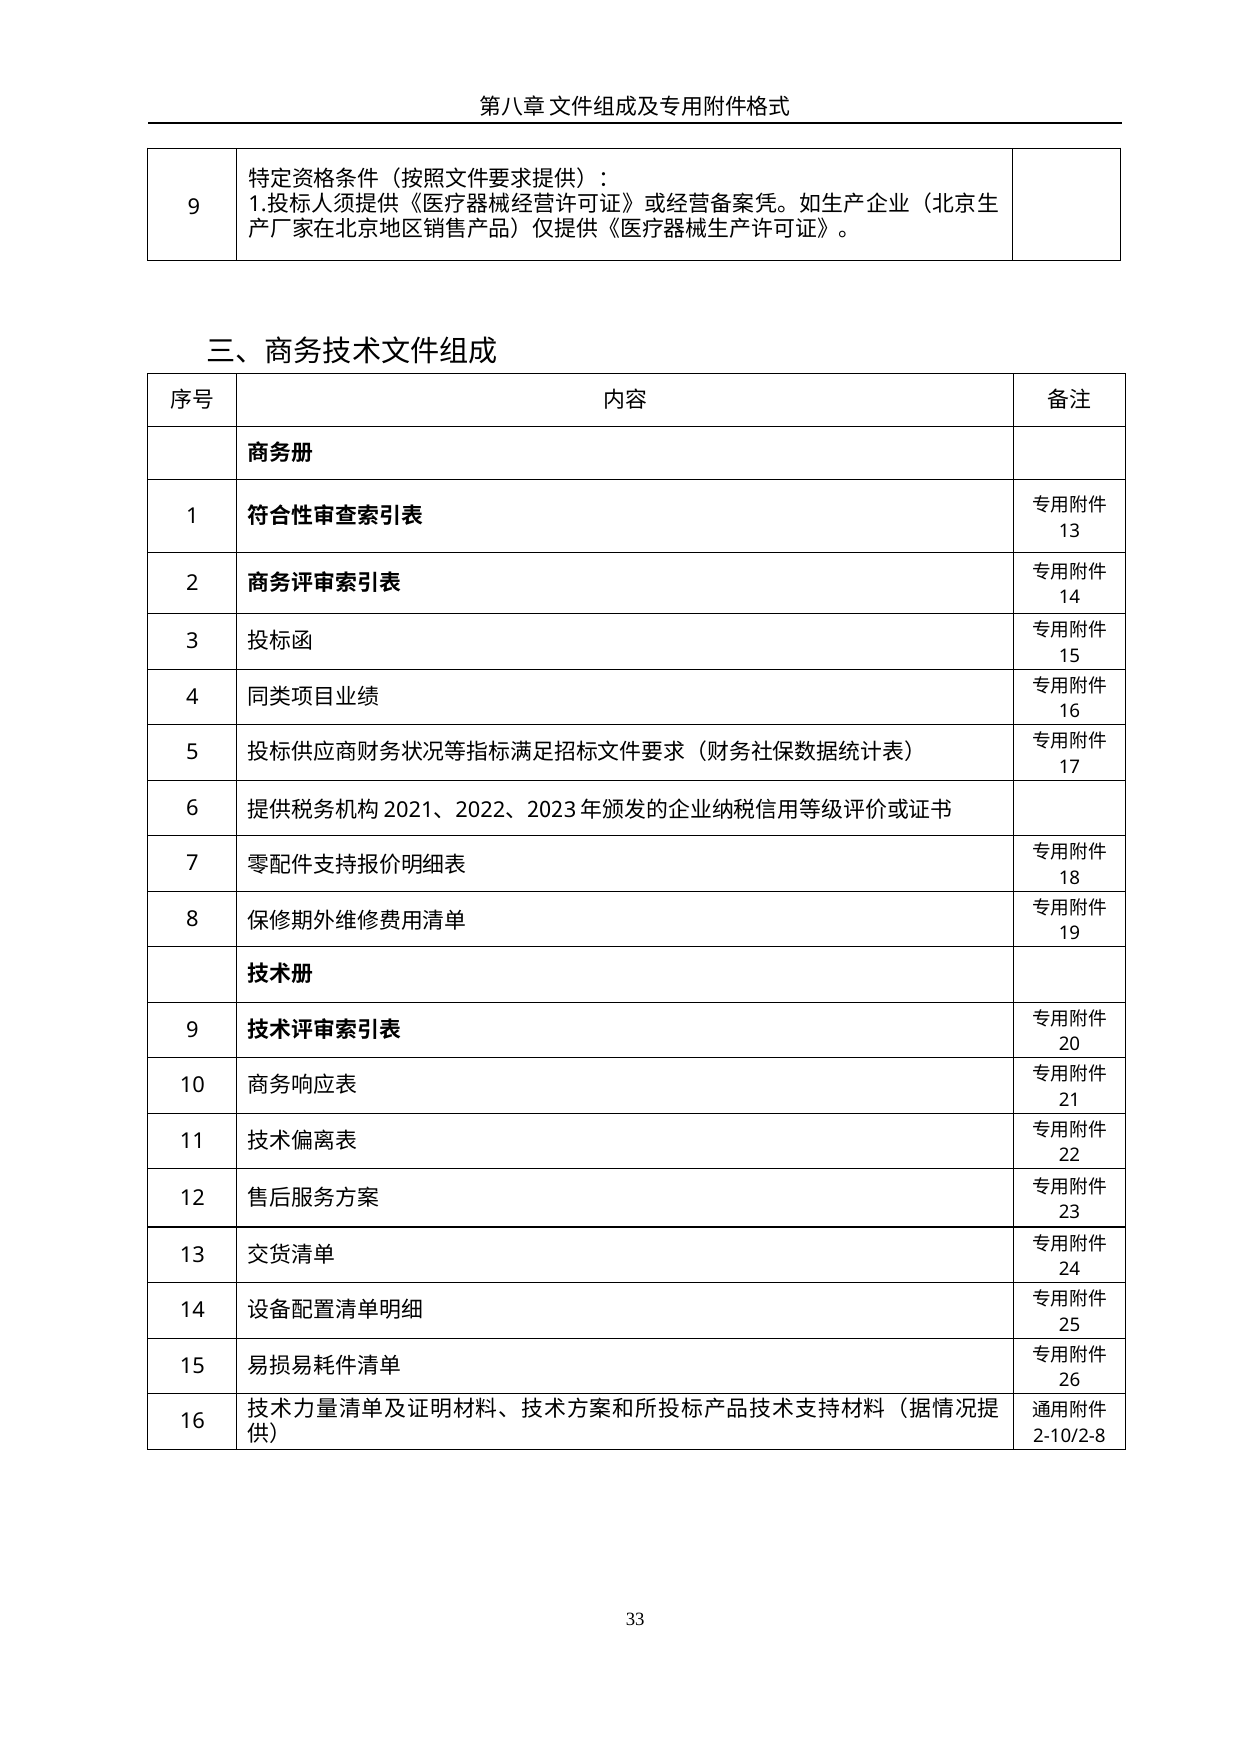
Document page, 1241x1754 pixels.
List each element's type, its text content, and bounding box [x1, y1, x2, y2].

table_cell 专用附件24 [1014, 1228, 1125, 1282]
table_cell 专用附件23 [1014, 1169, 1125, 1226]
table_cell 技术册 [237, 947, 1013, 1002]
table_cell 6 [148, 781, 236, 835]
table_cell 专用附件15 [1014, 614, 1125, 668]
table_cell 专用附件19 [1014, 892, 1125, 946]
table_cell 5 [148, 725, 236, 779]
table_cell 7 [148, 836, 236, 891]
table_cell 15 [148, 1339, 236, 1393]
table_cell 设备配置清单明细 [237, 1283, 1013, 1337]
table_cell [1014, 947, 1125, 1002]
table_cell 专用附件13 [1014, 480, 1125, 552]
table_cell 技术评审索引表 [237, 1003, 1013, 1057]
table_cell 3 [148, 614, 236, 668]
table_cell 8 [148, 892, 236, 946]
table_cell 技术偏离表 [237, 1114, 1013, 1168]
table_header 序号 [148, 374, 236, 426]
table_cell 专用附件18 [1014, 836, 1125, 891]
table_cell 商务响应表 [237, 1058, 1013, 1113]
table_cell 符合性审查索引表 [237, 480, 1013, 552]
table_cell 同类项目业绩 [237, 670, 1013, 724]
table_cell 专用附件22 [1014, 1114, 1125, 1168]
table_cell 专用附件17 [1014, 725, 1125, 779]
table_cell 4 [148, 670, 236, 724]
table_cell [1014, 781, 1125, 835]
table_cell 专用附件26 [1014, 1339, 1125, 1393]
table_header 内容 [237, 374, 1013, 426]
table_cell 专用附件16 [1014, 670, 1125, 724]
table_cell 保修期外维修费用清单 [237, 892, 1013, 946]
table_cell 16 [148, 1394, 236, 1448]
table_cell 14 [148, 1283, 236, 1337]
table_cell 投标供应商财务状况等指标满足招标文件要求（财务社保数据统计表） [237, 725, 1013, 779]
table_cell 9 [148, 1003, 236, 1057]
table_cell 12 [148, 1169, 236, 1226]
table_cell [1013, 149, 1120, 259]
table_cell 商务评审索引表 [237, 553, 1013, 613]
table_cell 专用附件21 [1014, 1058, 1125, 1113]
table_cell 13 [148, 1228, 236, 1282]
table_cell 提供税务机构2021、2022、2023年颁发的企业纳税信用等级评价或证书 [237, 781, 1013, 835]
text 三、商务技术文件组成 [148, 317, 1122, 373]
table_cell 易损易耗件清单 [237, 1339, 1013, 1393]
table_cell 交货清单 [237, 1228, 1013, 1282]
table_cell [148, 427, 236, 479]
table_cell 商务册 [237, 427, 1013, 479]
table_cell 1 [148, 480, 236, 552]
table_cell 2 [148, 553, 236, 613]
table_cell 投标函 [237, 614, 1013, 668]
table_cell 专用附件25 [1014, 1283, 1125, 1337]
table_cell 零配件支持报价明细表 [237, 836, 1013, 891]
table_cell [1014, 427, 1125, 479]
table_cell 售后服务方案 [237, 1169, 1013, 1226]
table_cell 特定资格条件（按照文件要求提供）： 1.投标人须提供《医疗器械经营许可证》或经营备案凭。如生产企业（北京生产厂家在北京地区销售产品）仅提供《医疗器械生产许可证》。 [237, 149, 1012, 259]
table_header 备注 [1014, 374, 1125, 426]
table_cell 通用附件2-10/2-8 [1014, 1394, 1125, 1448]
table_cell 技术力量清单及证明材料、技术方案和所投标产品技术支持材料（据情况提供） [237, 1394, 1013, 1448]
table_cell 10 [148, 1058, 236, 1113]
table_cell 9 [148, 149, 236, 259]
table_cell 专用附件14 [1014, 553, 1125, 613]
table_cell 专用附件20 [1014, 1003, 1125, 1057]
table_cell [148, 947, 236, 1002]
table_cell 11 [148, 1114, 236, 1168]
